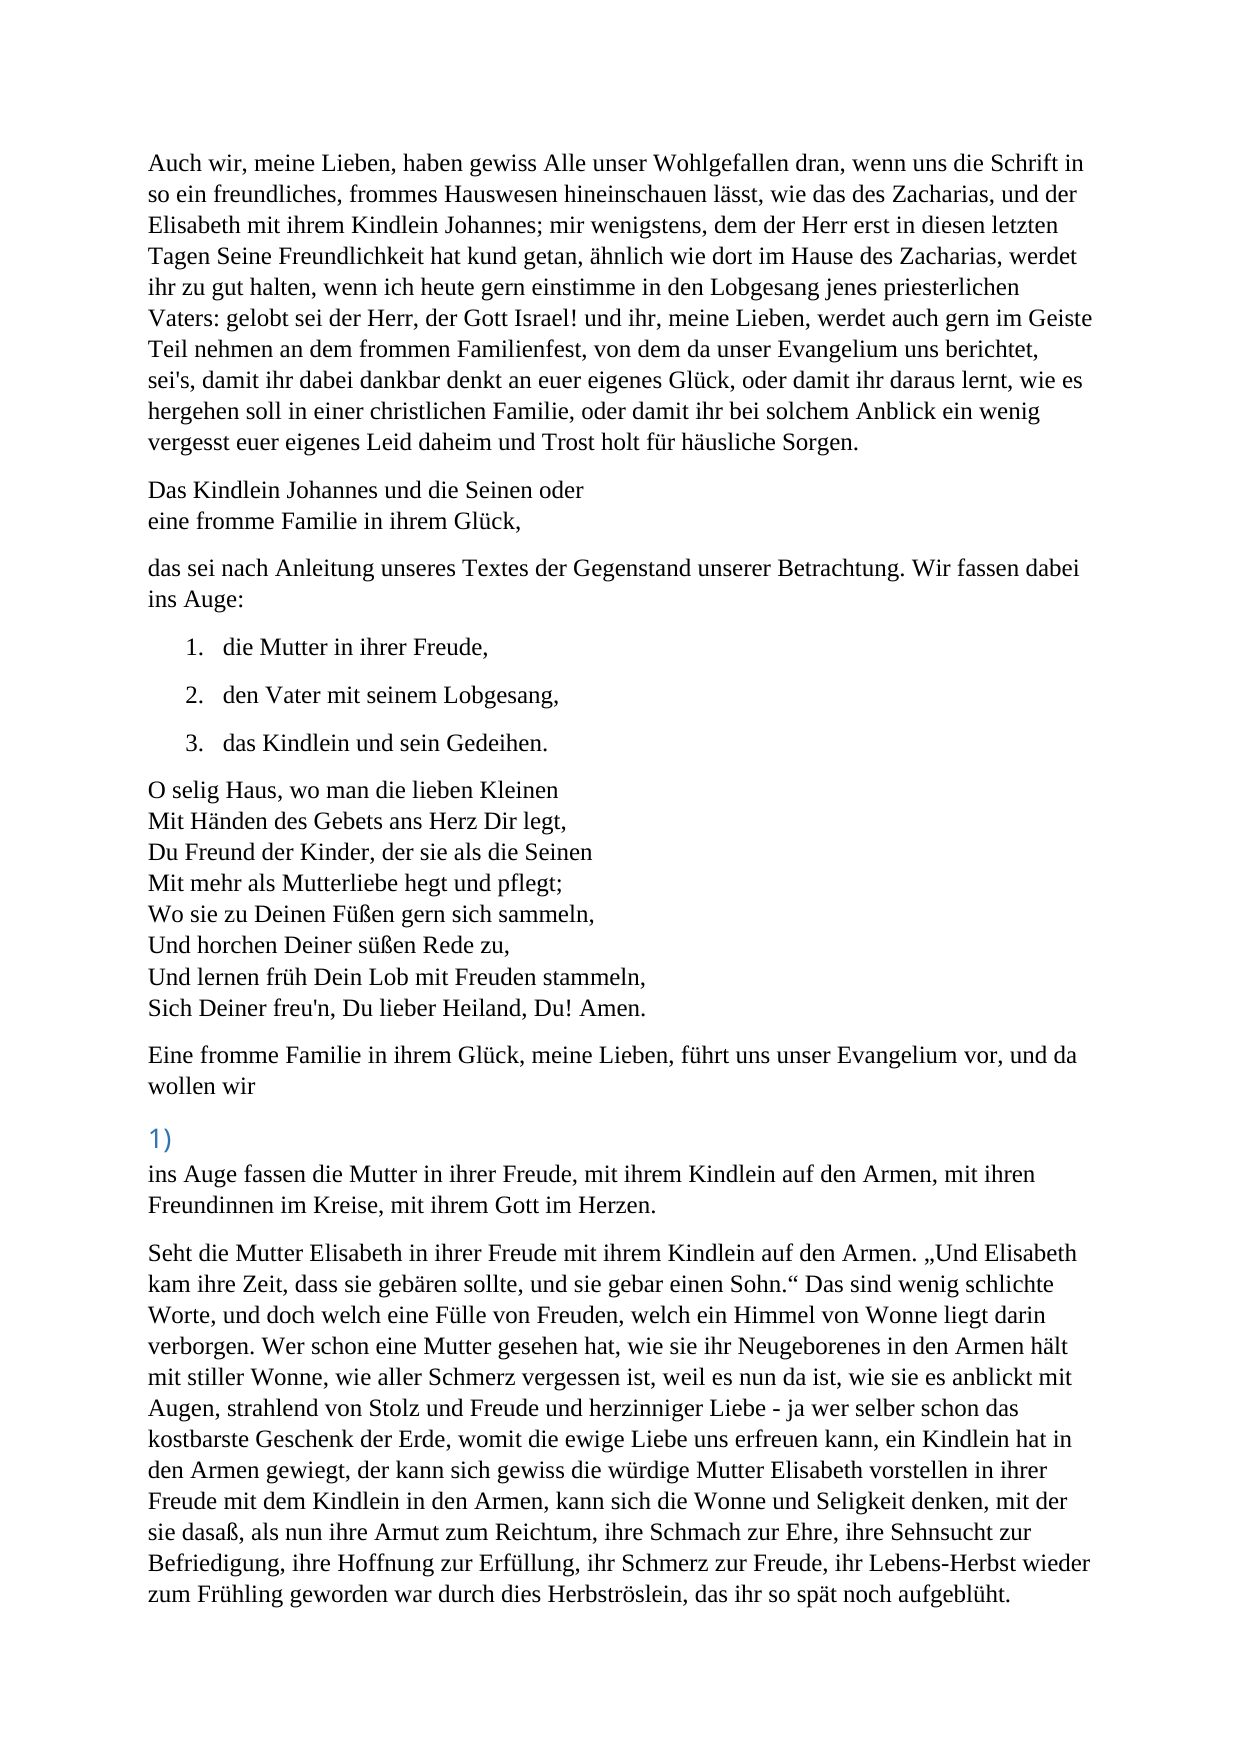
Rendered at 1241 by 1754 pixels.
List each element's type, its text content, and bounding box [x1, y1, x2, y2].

text O selig Haus, wo man die lieben Kleinen Mit Händen des Gebets ans Herz Dir legt, Du Freund der Kinder, der sie als die Seinen Mit mehr als Mutterliebe hegt und pflegt; Wo sie zu Deinen Füßen gern sich sammeln, Und horchen Deiner süßen Rede zu, Und lernen früh Dein Lob mit Freuden stammeln, Sich Deiner freu'n, Du lieber Heiland, Du! Amen. [148, 775, 1093, 1021]
text Auch wir, meine Lieben, haben gewiss Alle unser Wohlgefallen dran, wenn uns die Schrift in so ein freundliches, frommes Hauswesen hineinschauen lässt, wie das des Zacharias, und der Elisabeth mit ihrem Kindlein Johannes; mir wenigstens, dem der Herr erst in diesen letzten Tagen Seine Freundlichkeit hat kund getan, ähnlich wie dort im Hause des Zacharias, werdet ihr zu gut halten, wenn ich heute gern einstimme in den Lobgesang jenes priesterlichen Vaters: gelobt sei der Herr, der Gott Israel! und ihr, meine Lieben, werdet auch gern im Geiste Teil nehmen an dem frommen Familienfest, von dem da unser Evangelium uns berichtet, sei's, damit ihr dabei dankbar denkt an euer eigenes Glück, oder damit ihr daraus lernt, wie es hergehen soll in einer christlichen Familie, oder damit ihr bei solchem Anblick ein wenig vergesst euer eigenes Leid daheim und Trost holt für häusliche Sorgen. [148, 148, 1093, 456]
text Eine fromme Familie in ihrem Glück, meine Lieben, führt uns unser Evangelium vor, und da wollen wir [148, 1040, 1093, 1100]
text Das Kindlein Johannes und die Seinen oder eine fromme Familie in ihrem Glück, [148, 475, 1093, 534]
list den Vater mit seinem Lobgesang, [185, 680, 1093, 709]
list das Kindlein und sein Gedeihen. [185, 728, 1093, 756]
list die Mutter in ihrer Freude, [185, 632, 1093, 661]
text das sei nach Anleitung unseres Textes der Gegenstand unserer Betrachtung. Wir fassen dabei ins Auge: [148, 553, 1093, 613]
text Seht die Mutter Elisabeth in ihrer Freude mit ihrem Kindlein auf den Armen. „Und Elisabeth kam ihre Zeit, dass sie gebären sollte, und sie gebar einen Sohn.“ Das sind wenig schlichte Worte, und doch welch eine Fülle von Freuden, welch ein Himmel von Wonne liegt darin verborgen. Wer schon eine Mutter gesehen hat, wie sie ihr Neugeborenes in den Armen hält mit stiller Wonne, wie aller Schmerz vergessen ist, weil es nun da ist, wie sie es anblickt mit Augen, strahlend von Stolz und Freude und herzinniger Liebe - ja wer selber schon das kostbarste Geschenk der Erde, womit die ewige Liebe uns erfreuen kann, ein Kindlein hat in den Armen gewiegt, der kann sich gewiss die würdige Mutter Elisabeth vorstellen in ihrer Freude mit dem Kindlein in den Armen, kann sich die Wonne und Seligkeit denken, mit der sie dasaß, als nun ihre Armut zum Reichtum, ihre Schmach zur Ehre, ihre Sehnsucht zur Befriedigung, ihre Hoffnung zur Erfüllung, ihr Schmerz zur Freude, ihr Lebens-Herbst wieder zum Frühling geworden war durch dies Herbströslein, das ihr so spät noch aufgeblüht. [148, 1238, 1093, 1608]
subtitle 1) [148, 1119, 1093, 1156]
text ins Auge fassen die Mutter in ihrer Freude, mit ihrem Kindlein auf den Armen, mit ihren Freundinnen im Kreise, mit ihrem Gott im Herzen. [148, 1159, 1093, 1219]
